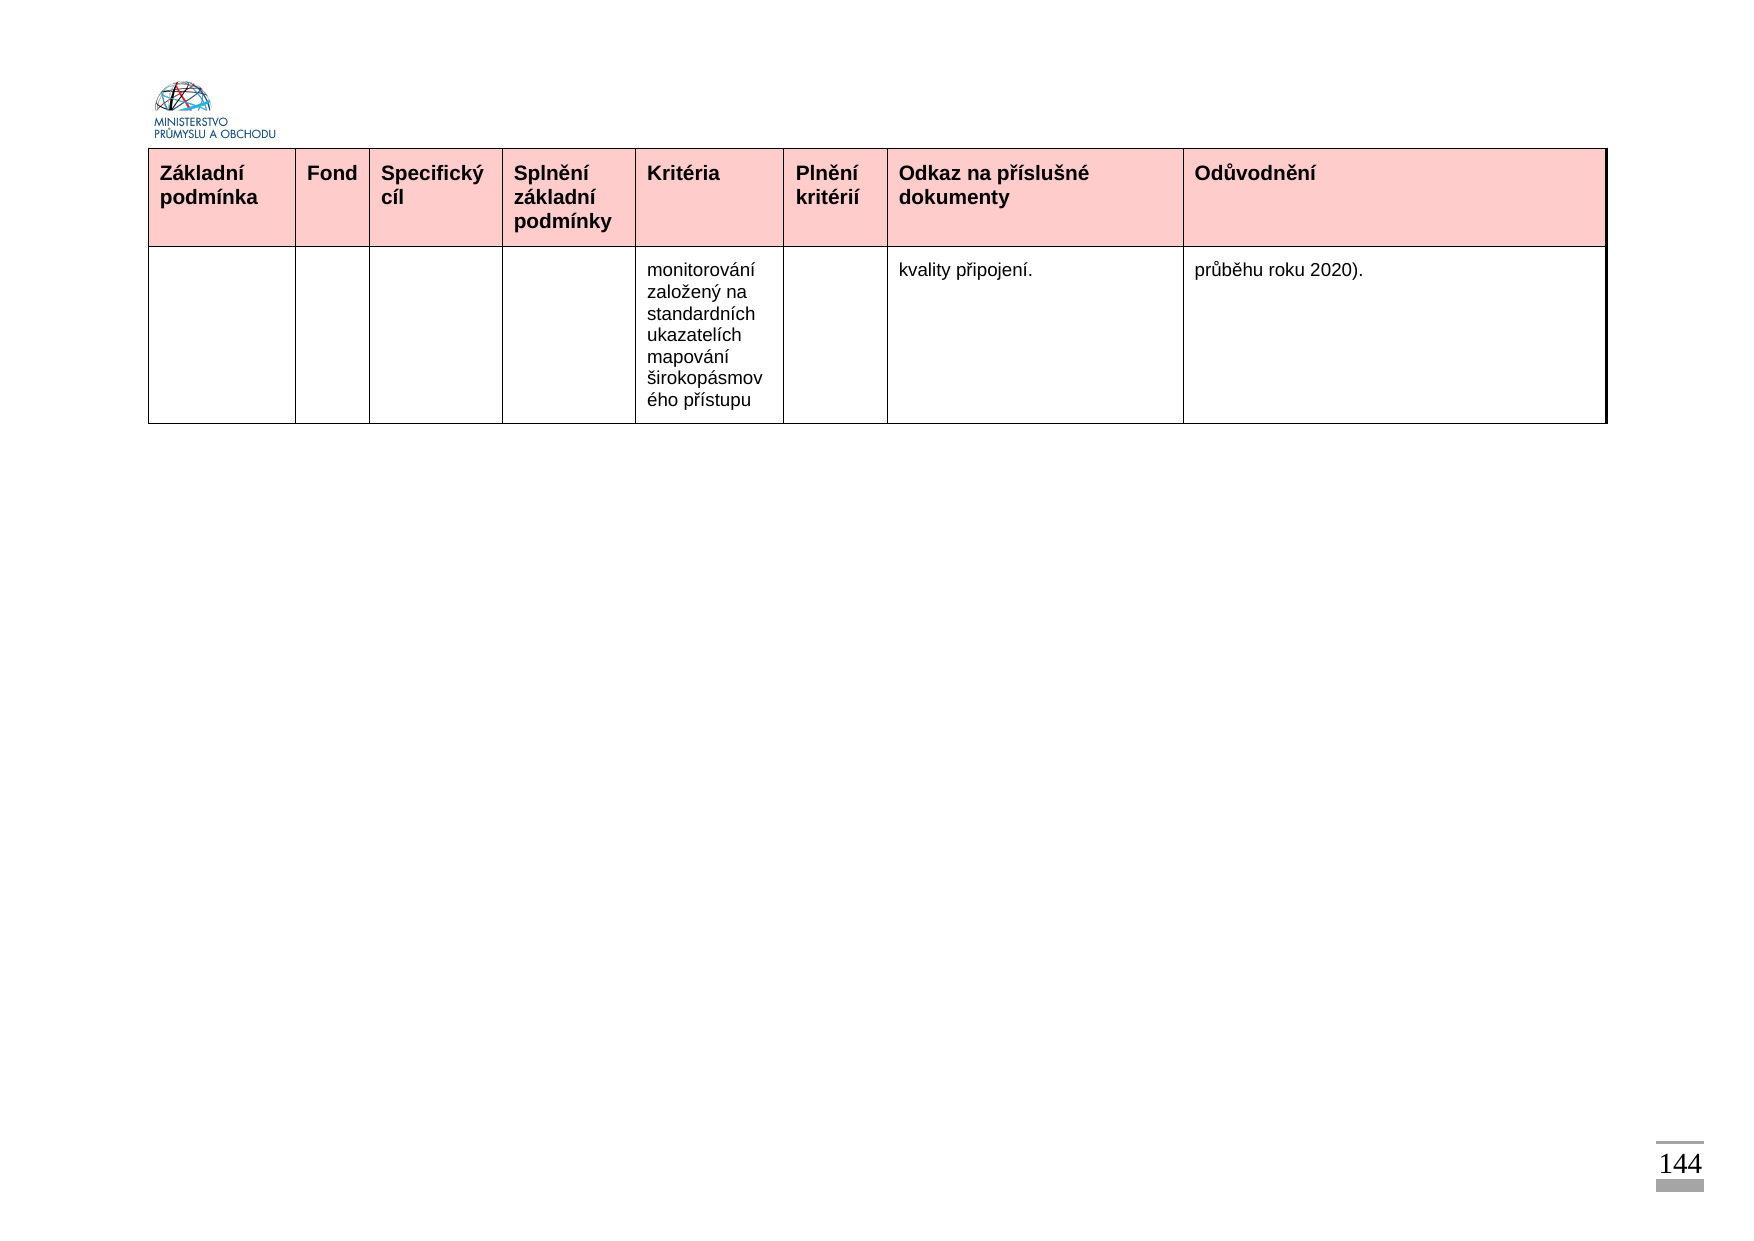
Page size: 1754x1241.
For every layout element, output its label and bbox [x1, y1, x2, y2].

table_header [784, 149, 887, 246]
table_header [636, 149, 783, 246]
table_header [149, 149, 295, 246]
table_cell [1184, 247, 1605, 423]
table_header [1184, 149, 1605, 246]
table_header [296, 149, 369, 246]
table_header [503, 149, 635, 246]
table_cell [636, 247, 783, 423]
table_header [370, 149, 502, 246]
picture [147, 73, 283, 146]
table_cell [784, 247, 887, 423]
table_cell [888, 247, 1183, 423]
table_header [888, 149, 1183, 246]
